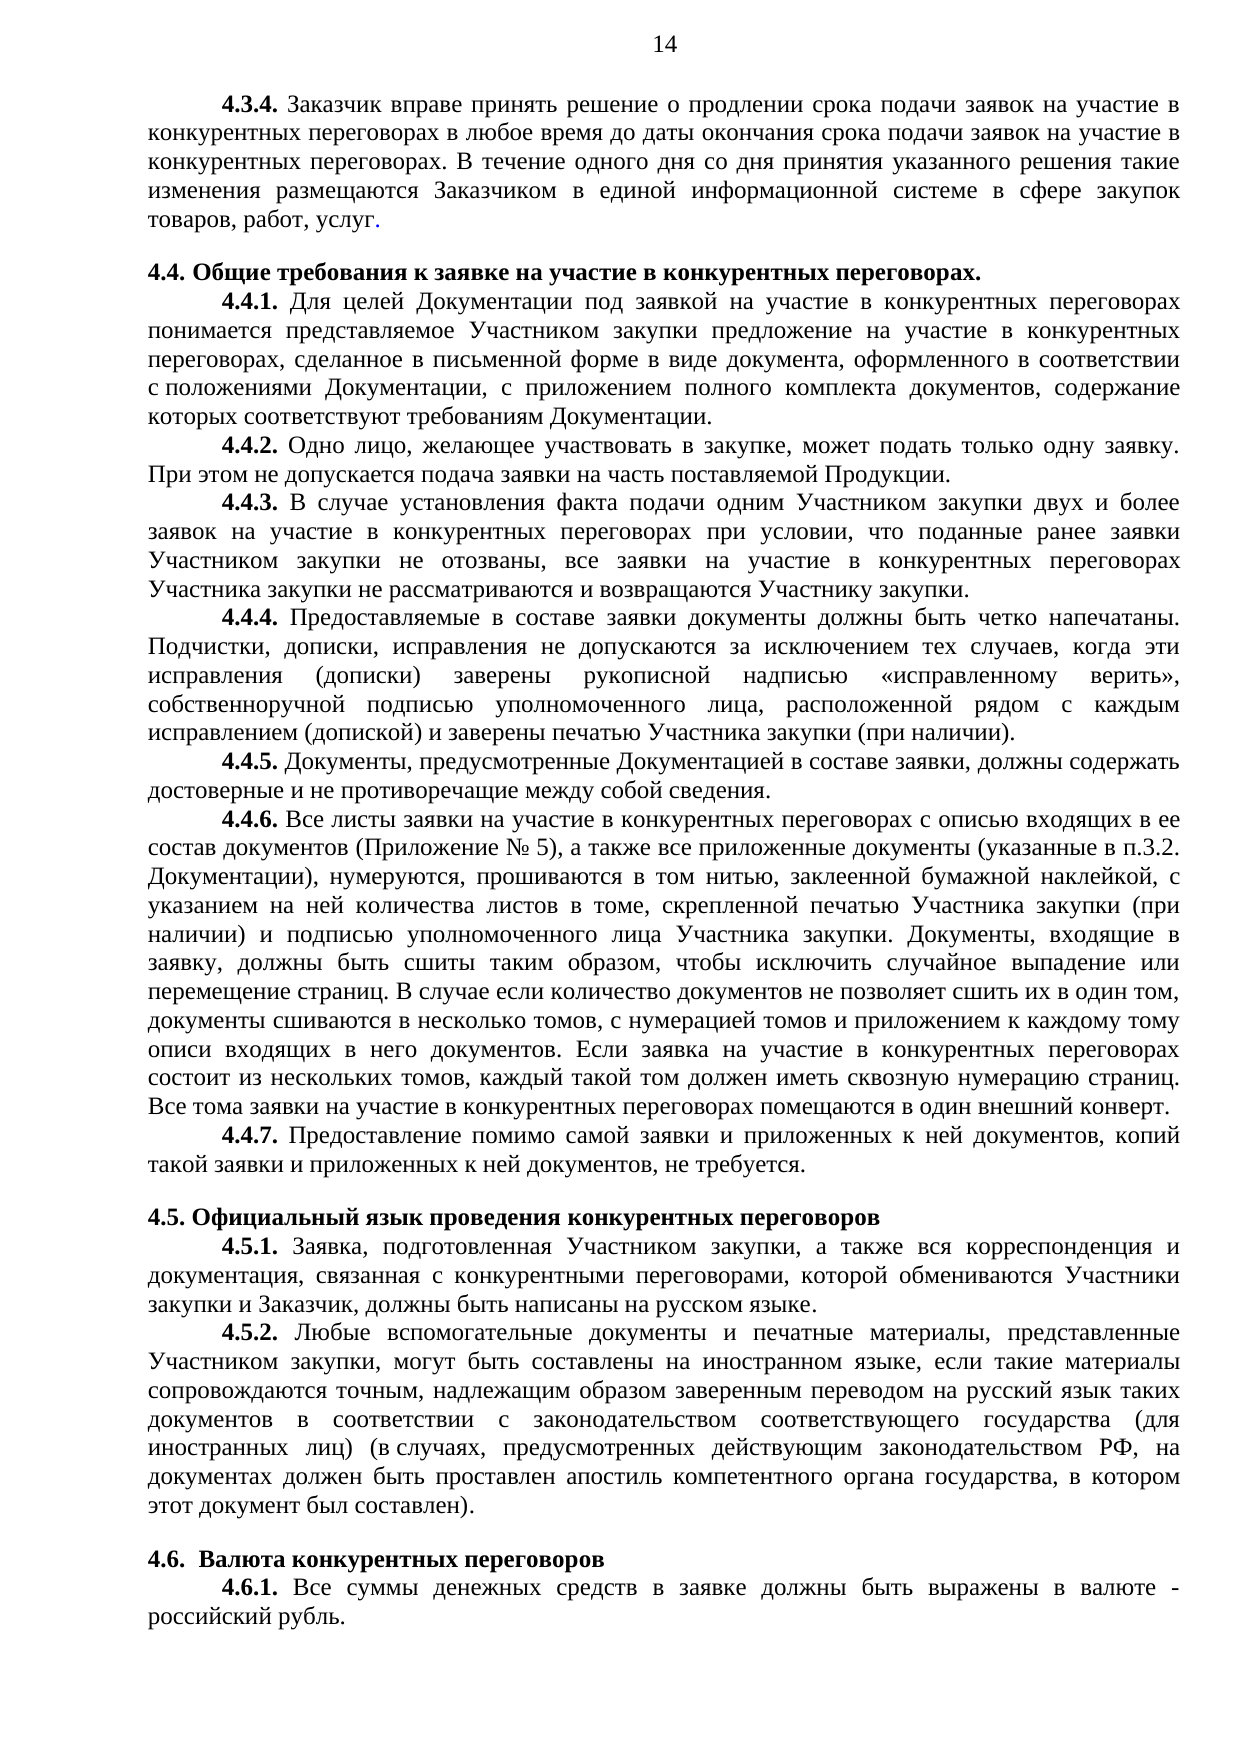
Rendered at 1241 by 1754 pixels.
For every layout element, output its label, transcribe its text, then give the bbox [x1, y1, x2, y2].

list Валюта конкурентных переговоров [148, 1544, 1181, 1572]
text 4.6.1. Все суммы денежных средств в заявке должны быть выражены в валюте - российский рубль. [148, 1572, 1181, 1630]
list Общие требования к заявке на участие в конкурентных переговорах. [148, 257, 1181, 286]
text 4.4.7. Предоставление помимо самой заявки и приложенных к ней документов, копий такой заявки и приложенных к ней документов, не требуется. [148, 1120, 1181, 1177]
subtitle 4.5. Официальный язык проведения конкурентных переговоров [148, 1202, 1181, 1231]
text 4.4.5. Документы, предусмотренные Документацией в составе заявки, должны содержать достоверные и не противоречащие между собой сведения. [148, 746, 1181, 804]
text 4.5.1. Заявка, подготовленная Участником закупки, а также вся корреспонденция и документация, связанная с конкурентными переговорами, которой обмениваются Участники закупки и Заказчик, должны быть написаны на русском языке. [148, 1231, 1181, 1317]
text 4.4.2. Одно лицо, желающее участвовать в закупке, может подать только одну заявку. При этом не допускается подача заявки на часть поставляемой Продукции. [148, 430, 1181, 487]
text 4.4.3. В случае установления факта подачи одним Участником закупки двух и более заявок на участие в конкурентных переговорах при условии, что поданные ранее заявки Участником закупки не отозваны, все заявки на участие в конкурентных переговорах Участника закупки не рассматриваются и возвращаются Участнику закупки. [148, 487, 1181, 602]
text 4.5.2. Любые вспомогательные документы и печатные материалы, представленные Участником закупки, могут быть составлены на иностранном языке, если такие материалы сопровождаются точным, надлежащим образом заверенным переводом на русский язык таких документов в соответствии с законодательством соответствующего государства (для иностранных лиц) (в случаях, предусмотренных действующим законодательством РФ, на документах должен быть проставлен апостиль компетентного органа государства, в котором этот документ был составлен). [148, 1317, 1181, 1519]
text 4.3.4. Заказчик вправе принять решение о продлении срока подачи заявок на участие в конкурентных переговорах в любое время до даты окончания срока подачи заявок на участие в конкурентных переговорах. В течение одного дня со дня принятия указанного решения такие изменения размещаются Заказчиком в единой информационной системе в сфере закупок товаров, работ, услуг. [148, 89, 1181, 232]
text 4.4.4. Предоставляемые в составе заявки документы должны быть четко напечатаны. Подчистки, дописки, исправления не допускаются за исключением тех случаев, когда эти исправления (дописки) заверены рукописной надписью «исправленному верить», собственноручной подписью уполномоченного лица, расположенной рядом с каждым исправлением (допиской) и заверены печатью Участника закупки (при наличии). [148, 602, 1181, 746]
text 4.4.6. Все листы заявки на участие в конкурентных переговорах с описью входящих в ее состав документов (Приложение № 5), а также все приложенные документы (указанные в п.3.2. Документации), нумеруются, прошиваются в том нитью, заклеенной бумажной наклейкой, с указанием на ней количества листов в томе, скрепленной печатью Участника закупки (при наличии) и подписью уполномоченного лица Участника закупки. Документы, входящие в заявку, должны быть сшиты таким образом, чтобы исключить случайное выпадение или перемещение страниц. В случае если количество документов не позволяет сшить их в один том, документы сшиваются в несколько томов, с нумерацией томов и приложением к каждому тому описи входящих в него документов. Если заявка на участие в конкурентных переговорах состоит из нескольких томов, каждый такой том должен иметь сквозную нумерацию страниц. Все тома заявки на участие в конкурентных переговорах помещаются в один внешний конверт. [148, 804, 1181, 1120]
list 4.4.1. Для целей Документации под заявкой на участие в конкурентных переговорах понимается представляемое Участником закупки предложение на участие в конкурентных переговорах, сделанное в письменной форме в виде документа, оформленного в соответствии с положениями Документации, с приложением полного комплекта документов, содержание которых соответствуют требованиям Документации. [148, 286, 1181, 430]
